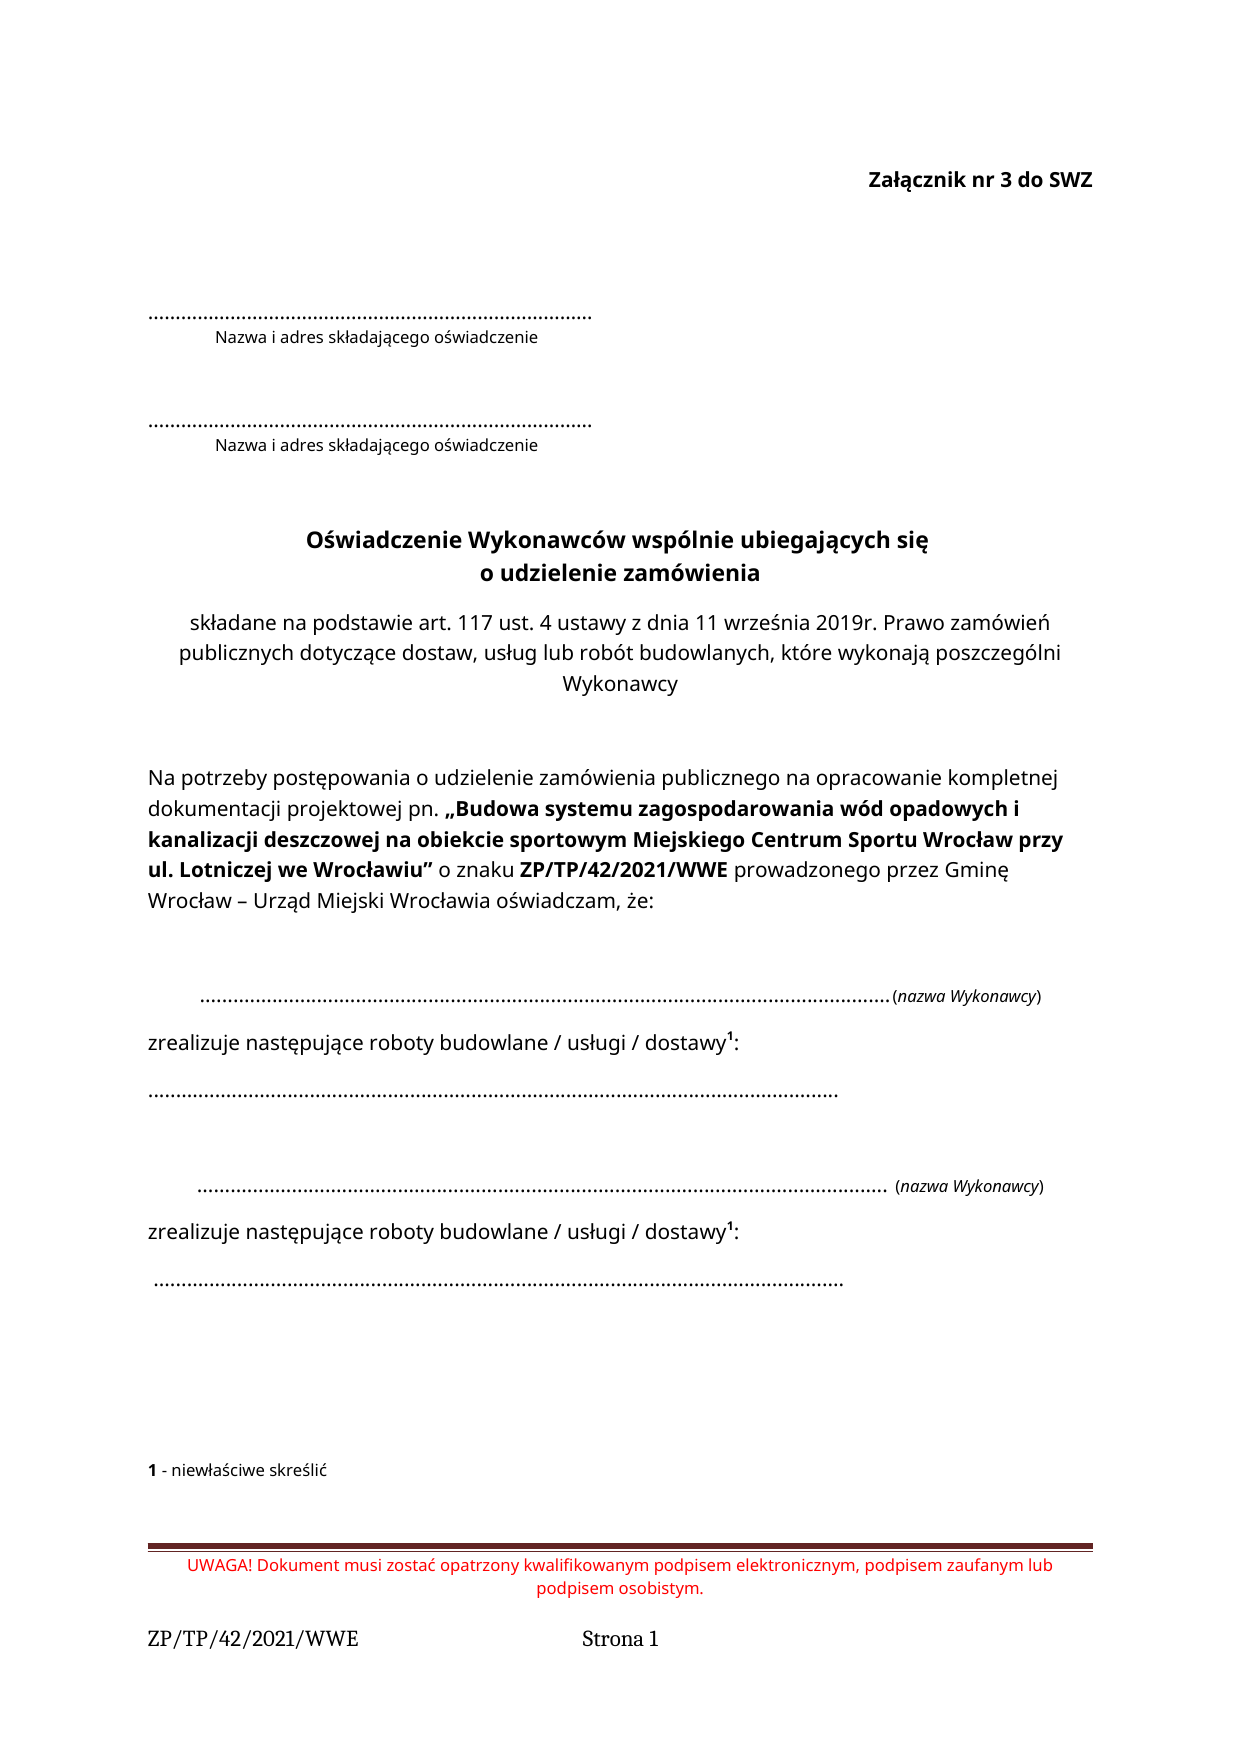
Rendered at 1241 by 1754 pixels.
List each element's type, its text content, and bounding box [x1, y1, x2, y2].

text Nazwa i adres składającego oświadczenie [148, 434, 605, 457]
text Załącznik nr 3 do SWZ [148, 165, 1093, 193]
text ............................................................................................................................ (nazwa Wykonawcy) [148, 1170, 1093, 1198]
text ……………………………………………………………………… [148, 405, 1093, 434]
text Oświadczenie Wykonawców wspólnie ubiegających się o udzielenie zamówienia [148, 523, 1093, 588]
text zrealizuje następujące roboty budowlane / usługi / dostawy1: [148, 1028, 1093, 1056]
text Nazwa i adres składającego oświadczenie [148, 326, 605, 348]
text ............................................................................................................................(nazwa Wykonawcy) [148, 981, 1093, 1009]
text ............................................................................................................................ [148, 1264, 1093, 1293]
text 1 - niewłaściwe skreślić [148, 1459, 1093, 1482]
text ............................................................................................................................ [148, 1075, 1093, 1104]
text Na potrzeby postępowania o udzielenie zamówienia publicznego na opracowanie kompletnej dokumentacji projektowej pn. „Budowa systemu zagospodarowania wód opadowych i kanalizacji deszczowej na obiekcie sportowym Miejskiego Centrum Sportu Wrocław przy ul. Lotniczej we Wrocławiu” o znaku ZP/TP/42/2021/WWE prowadzonego przez Gminę Wrocław – Urząd Miejski Wrocławia oświadczam, że: [148, 763, 1093, 914]
text składane na podstawie art. 117 ust. 4 ustawy z dnia 11 września 2019r. Prawo zamówień publicznych dotyczące dostaw, usług lub robót budowlanych, które wykonają poszczególni Wykonawcy [148, 608, 1093, 697]
text ……………………………………………………………………… [148, 297, 1093, 326]
text zrealizuje następujące roboty budowlane / usługi / dostawy1: [148, 1217, 1093, 1246]
